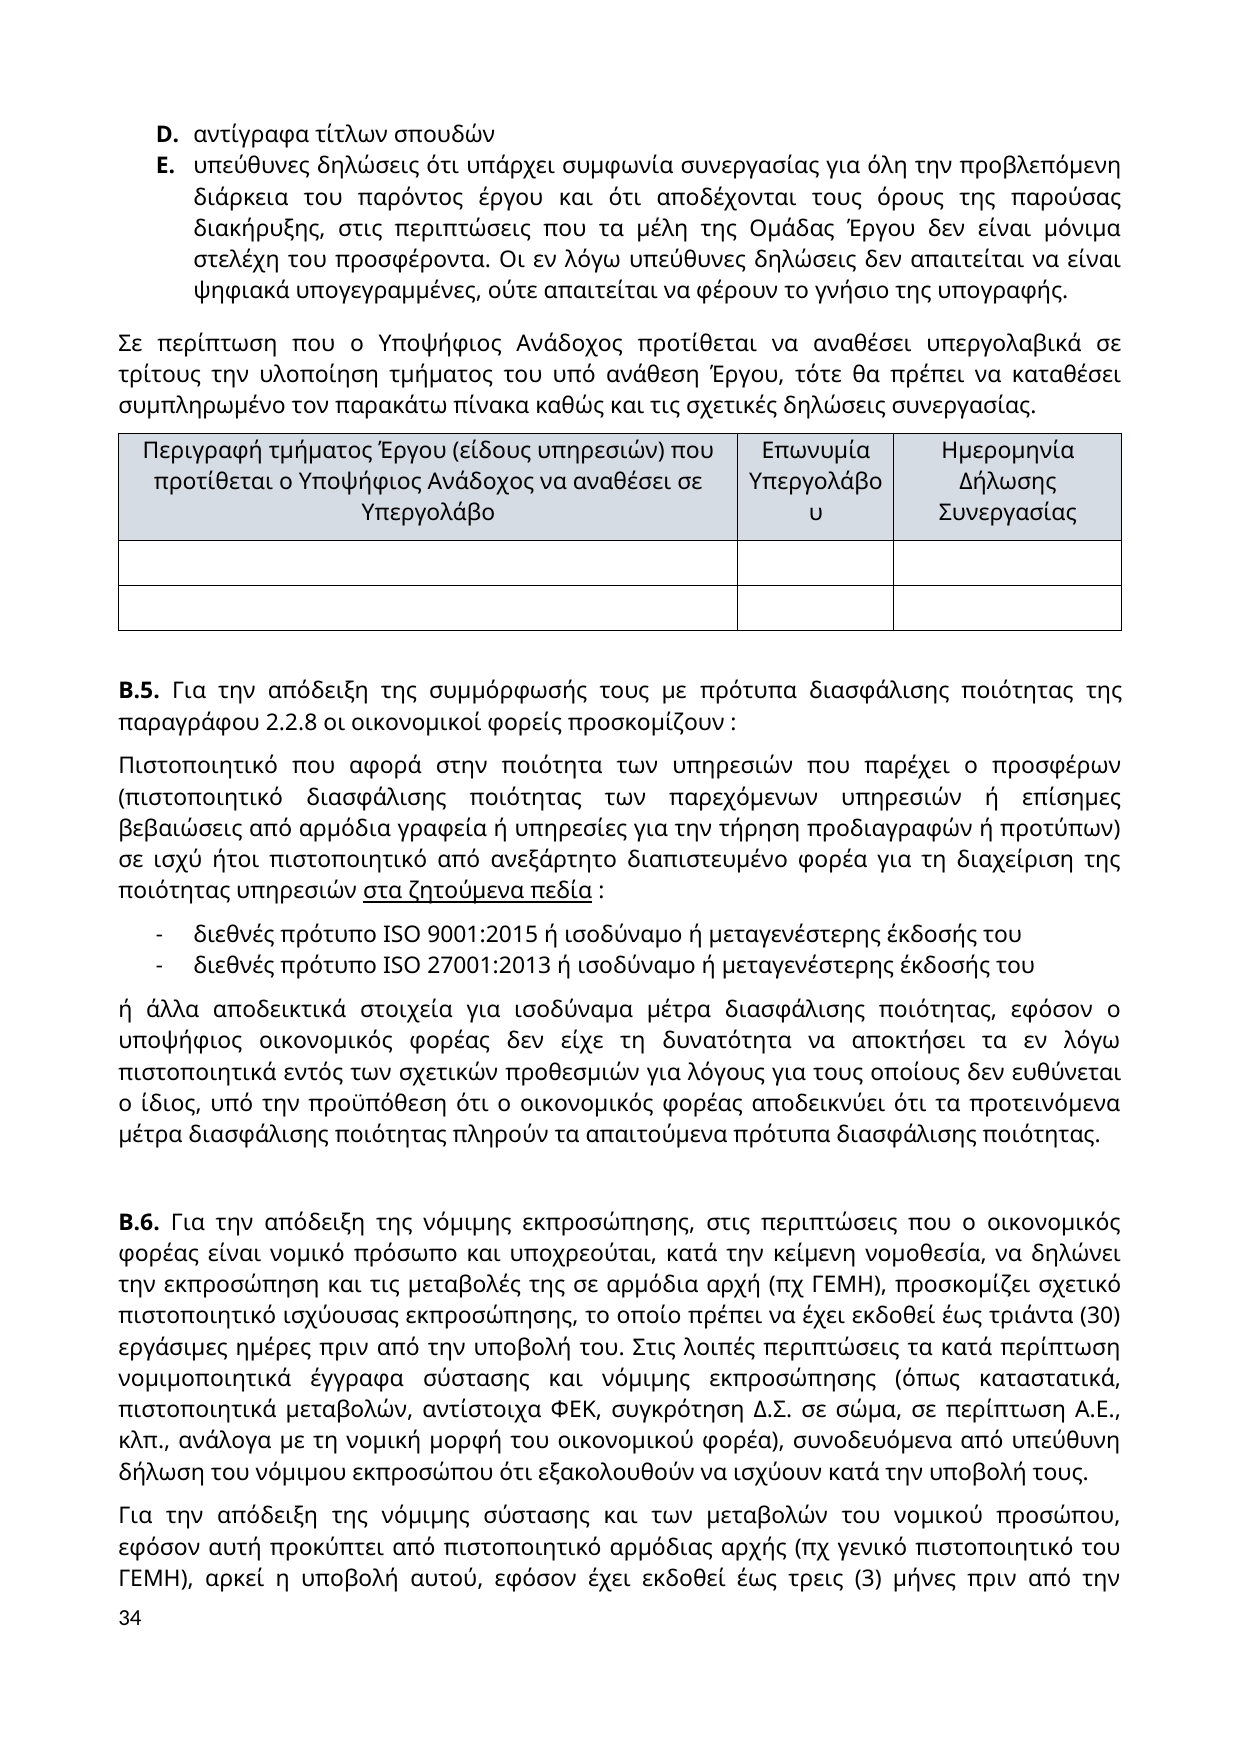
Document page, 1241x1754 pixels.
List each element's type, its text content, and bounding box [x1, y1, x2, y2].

text Β.5. Για την απόδειξη της συμμόρφωσής τους με πρότυπα διασφάλισης ποιότητας της παραγράφου ‎2.2.8 οι οικονομικοί φορείς προσκομίζουν : [118, 674, 1122, 737]
table_cell [119, 541, 737, 585]
table_header Περιγραφή τμήματος Έργου (είδους υπηρεσιών) που προτίθεται ο Υποψήφιος Ανάδοχος να αναθέσει σε Υπεργολάβο [119, 434, 737, 540]
text Πιστοποιητικό που αφορά στην ποιότητα των υπηρεσιών που παρέχει ο προσφέρων (πιστοποιητικό διασφάλισης ποιότητας των παρεχόμενων υπηρεσιών ή επίσημες βεβαιώσεις από αρμόδια γραφεία ή υπηρεσίες για την τήρηση προδιαγραφών ή προτύπων) σε ισχύ ήτοι πιστοποιητικό από ανεξάρτητο διαπιστευμένο φορέα για τη διαχείριση της ποιότητας υπηρεσιών στα ζητούμενα πεδία : [118, 749, 1122, 906]
table_header Ημερομηνία Δήλωσης Συνεργασίας [894, 434, 1121, 540]
list διεθνές πρότυπο ΙSO 9001:2015 ή ισοδύναμο ή μεταγενέστερης έκδοσής του [156, 918, 1122, 949]
table_cell [738, 586, 893, 629]
list αντίγραφα τίτλων σπουδών [156, 118, 1122, 149]
list υπεύθυνες δηλώσεις ότι υπάρχει συμφωνία συνεργασίας για όλη την προβλεπόμενη διάρκεια του παρόντος έργου και ότι αποδέχονται τους όρους της παρούσας διακήρυξης, στις περιπτώσεις που τα μέλη της Ομάδας Έργου δεν είναι μόνιμα στελέχη του προσφέροντα. Οι εν λόγω υπεύθυνες δηλώσεις δεν απαιτείται να είναι ψηφιακά υπογεγραμμένες, ούτε απαιτείται να φέρουν το γνήσιο της υπογραφής. [156, 149, 1122, 306]
table_cell [894, 541, 1121, 585]
table_cell [738, 541, 893, 585]
list διεθνές πρότυπο ISO 27001:2013 ή ισοδύναμο ή μεταγενέστερης έκδοσής του [156, 949, 1122, 981]
text Σε περίπτωση που ο Υποψήφιος Ανάδοχος προτίθεται να αναθέσει υπεργολαβικά σε τρίτους την υλοποίηση τμήματος του υπό ανάθεση Έργου, τότε θα πρέπει να καταθέσει συμπληρωμένο τον παρακάτω πίνακα καθώς και τις σχετικές δηλώσεις συνεργασίας. [118, 326, 1122, 420]
table_cell [894, 586, 1121, 629]
table_header Επωνυμία Υπεργολάβου [738, 434, 893, 540]
text Β.6. Για την απόδειξη της νόμιμης εκπροσώπησης, στις περιπτώσεις που ο οικονομικός φορέας είναι νομικό πρόσωπο και υποχρεούται, κατά την κείμενη νομοθεσία, να δηλώνει την εκπροσώπηση και τις μεταβολές της σε αρμόδια αρχή (πχ ΓΕΜΗ), προσκομίζει σχετικό πιστοποιητικό ισχύουσας εκπροσώπησης, το οποίο πρέπει να έχει εκδοθεί έως τριάντα (30) εργάσιμες ημέρες πριν από την υποβολή του. Στις λοιπές περιπτώσεις τα κατά περίπτωση νομιμοποιητικά έγγραφα σύστασης και νόμιμης εκπροσώπησης (όπως καταστατικά, πιστοποιητικά μεταβολών, αντίστοιχα ΦΕΚ, συγκρότηση Δ.Σ. σε σώμα, σε περίπτωση Α.Ε., κλπ., ανάλογα με τη νομική μορφή του οικονομικού φορέα), συνοδευόμενα από υπεύθυνη δήλωση του νόμιμου εκπροσώπου ότι εξακολουθούν να ισχύουν κατά την υποβολή τους. [118, 1206, 1122, 1487]
text ή άλλα αποδεικτικά στοιχεία για ισοδύναμα μέτρα διασφάλισης ποιότητας, εφόσον ο υποψήφιος οικονομικός φορέας δεν είχε τη δυνατότητα να αποκτήσει τα εν λόγω πιστοποιητικά εντός των σχετικών προθεσμιών για λόγους για τους οποίους δεν ευθύνεται ο ίδιος, υπό την προϋπόθεση ότι ο οικονομικός φορέας αποδεικνύει ότι τα προτεινόμενα μέτρα διασφάλισης ποιότητας πληρούν τα απαιτούμενα πρότυπα διασφάλισης ποιότητας. [118, 993, 1122, 1149]
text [118, 1499, 1122, 1593]
table_cell [119, 586, 737, 629]
